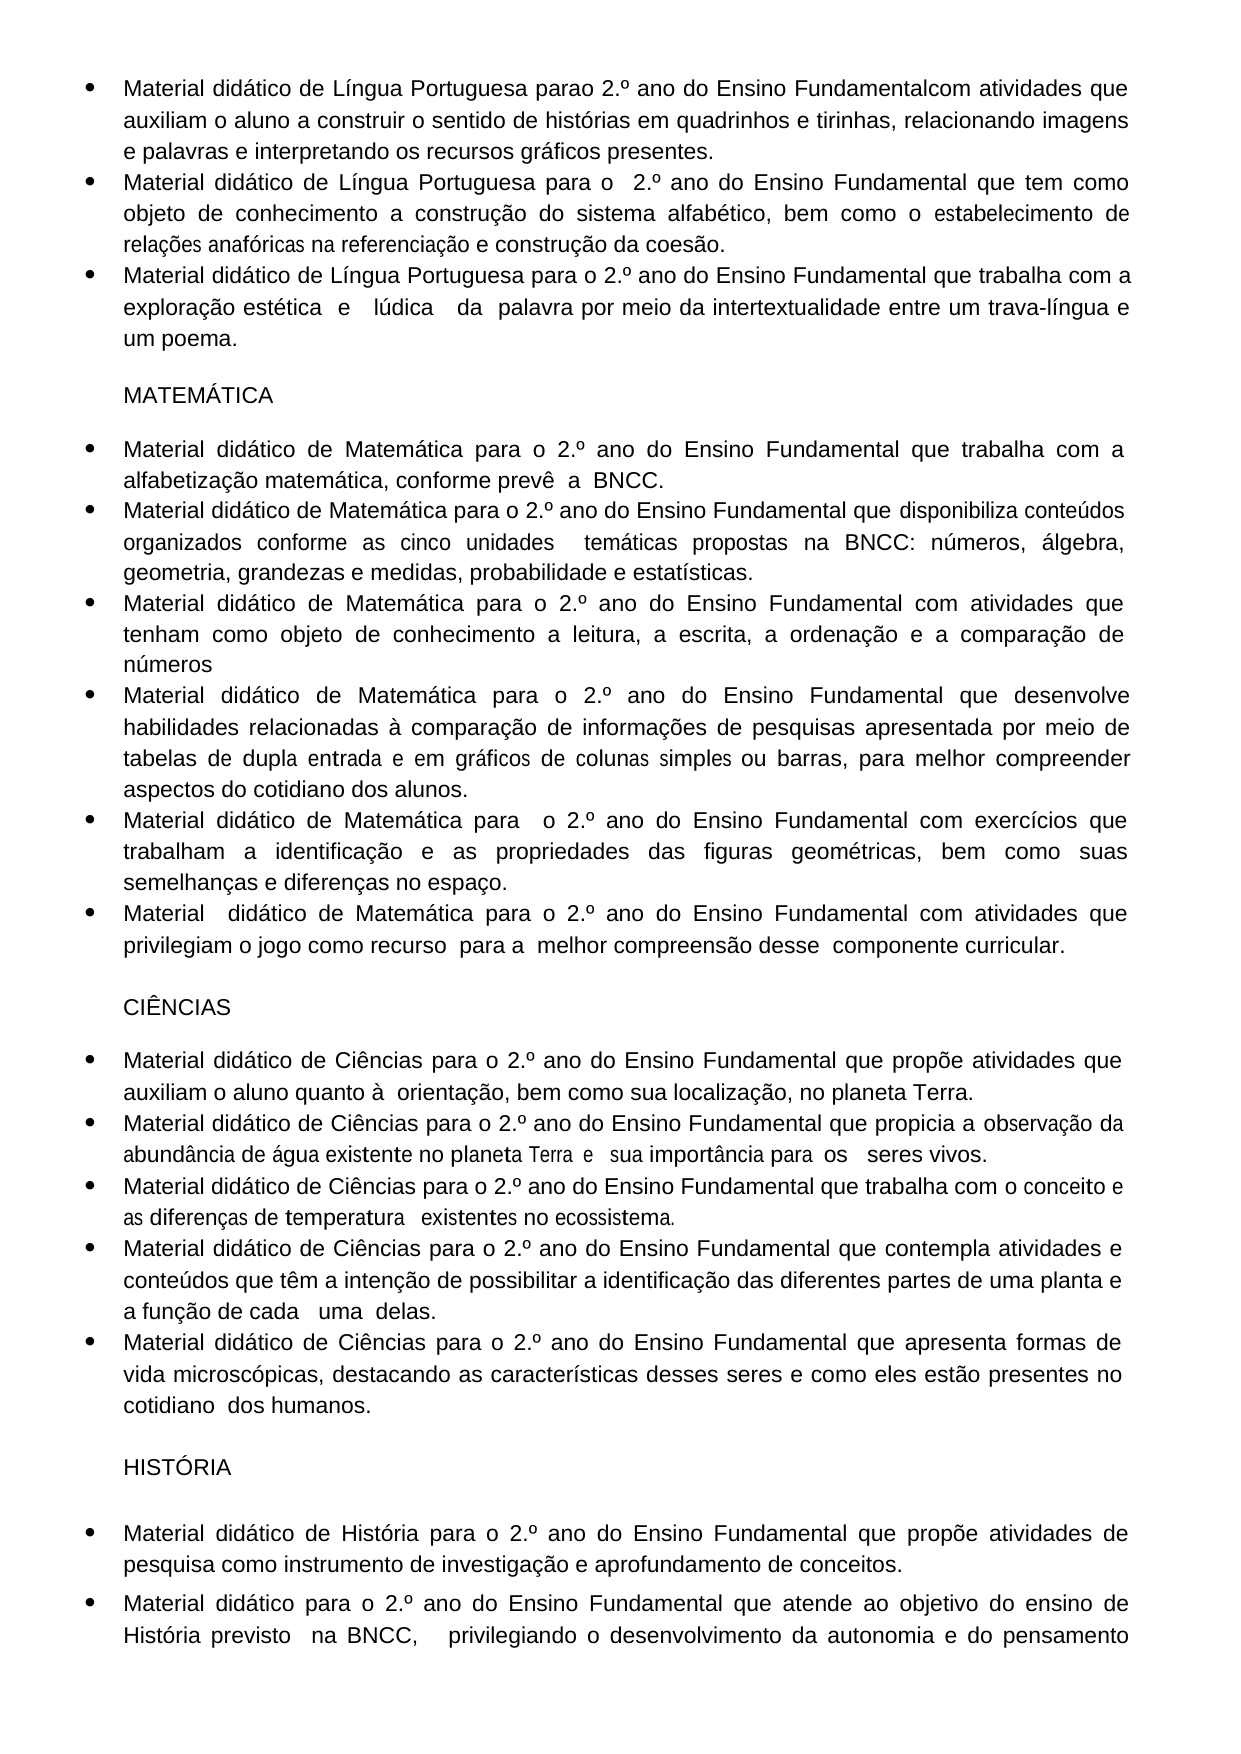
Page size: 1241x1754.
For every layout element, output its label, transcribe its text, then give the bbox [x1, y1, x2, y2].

list Material didático de Ciências para o 2.º ano do Ensino Fundamental que propicia a observação da abundância de água existente no planeta Terra e sua importância para os seres vivos. [86, 1110, 1123, 1168]
text HISTÓRIA [123, 1454, 1165, 1480]
list Material didático de Ciências para o 2.º ano do Ensino Fundamental que apresenta formas de vida microscópicas, destacando as características desses seres e como eles estão presentes no cotidiano dos humanos. [86, 1329, 1123, 1418]
list Material didático de Língua Portuguesa para o 2.º ano do Ensino Fundamental que tem como objeto de conhecimento a construção do sistema alfabético, bem como o estabelecimento de relações anafóricas na referenciação e construção da coesão. [86, 169, 1129, 258]
list Material didático de Matemática para o 2.º ano do Ensino Fundamental com atividades que privilegiam o jogo como recurso para a melhor compreensão desse componente curricular. [86, 900, 1128, 958]
text MATEMÁTICA [123, 382, 1165, 409]
list Material didático de Matemática para o 2.º ano do Ensino Fundamental que trabalha com a alfabetização matemática, conforme prevê a BNCC. [86, 436, 1124, 493]
list Material didático de Matemática para o 2.º ano do Ensino Fundamental com atividades que tenham como objeto de conhecimento a leitura, a escrita, a ordenação e a comparação de números [86, 589, 1124, 677]
list Material didático de Ciências para o 2.º ano do Ensino Fundamental que propõe atividades que auxiliam o aluno quanto à orientação, bem como sua localização, no planeta Terra. [86, 1047, 1123, 1105]
list Material didático de Matemática para o 2.º ano do Ensino Fundamental que disponibiliza conteúdos organizados conforme as cinco unidades temáticas propostas na BNCC: números, álgebra, geometria, grandezas e medidas, probabilidade e estatísticas. [86, 497, 1124, 585]
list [86, 1590, 1130, 1648]
list Material didático de História para o 2.º ano do Ensino Fundamental que propõe atividades de pesquisa como instrumento de investigação e aprofundamento de conceitos. [86, 1519, 1130, 1577]
list Material didático de Matemática para o 2.º ano do Ensino Fundamental com exercícios que trabalham a identificação e as propriedades das figuras geométricas, bem como suas semelhanças e diferenças no espaço. [86, 807, 1128, 896]
list Material didático de Língua Portuguesa parao 2.º ano do Ensino Fundamentalcom atividades que auxiliam o aluno a construir o sentido de histórias em quadrinhos e tirinhas, relacionando imagens e palavras e interpretando os recursos gráficos presentes. [86, 75, 1129, 164]
text CIÊNCIAS [123, 994, 1165, 1020]
list Material didático de Matemática para o 2.º ano do Ensino Fundamental que desenvolve habilidades relacionadas à comparação de informações de pesquisas apresentada por meio de tabelas de dupla entrada e em gráficos de colunas simples ou barras, para melhor compreender aspectos do cotidiano dos alunos. [86, 682, 1131, 802]
list Material didático de Língua Portuguesa para o 2.º ano do Ensino Fundamental que trabalha com a exploração estética e lúdica da palavra por meio da intertextualidade entre um trava-língua e um poema. [86, 262, 1132, 351]
list Material didático de Ciências para o 2.º ano do Ensino Fundamental que trabalha com o conceito e as diferenças de temperatura existentes no ecossistema. [86, 1173, 1123, 1231]
list Material didático de Ciências para o 2.º ano do Ensino Fundamental que contempla atividades e conteúdos que têm a intenção de possibilitar a identificação das diferentes partes de uma planta e a função de cada uma delas. [86, 1235, 1123, 1324]
